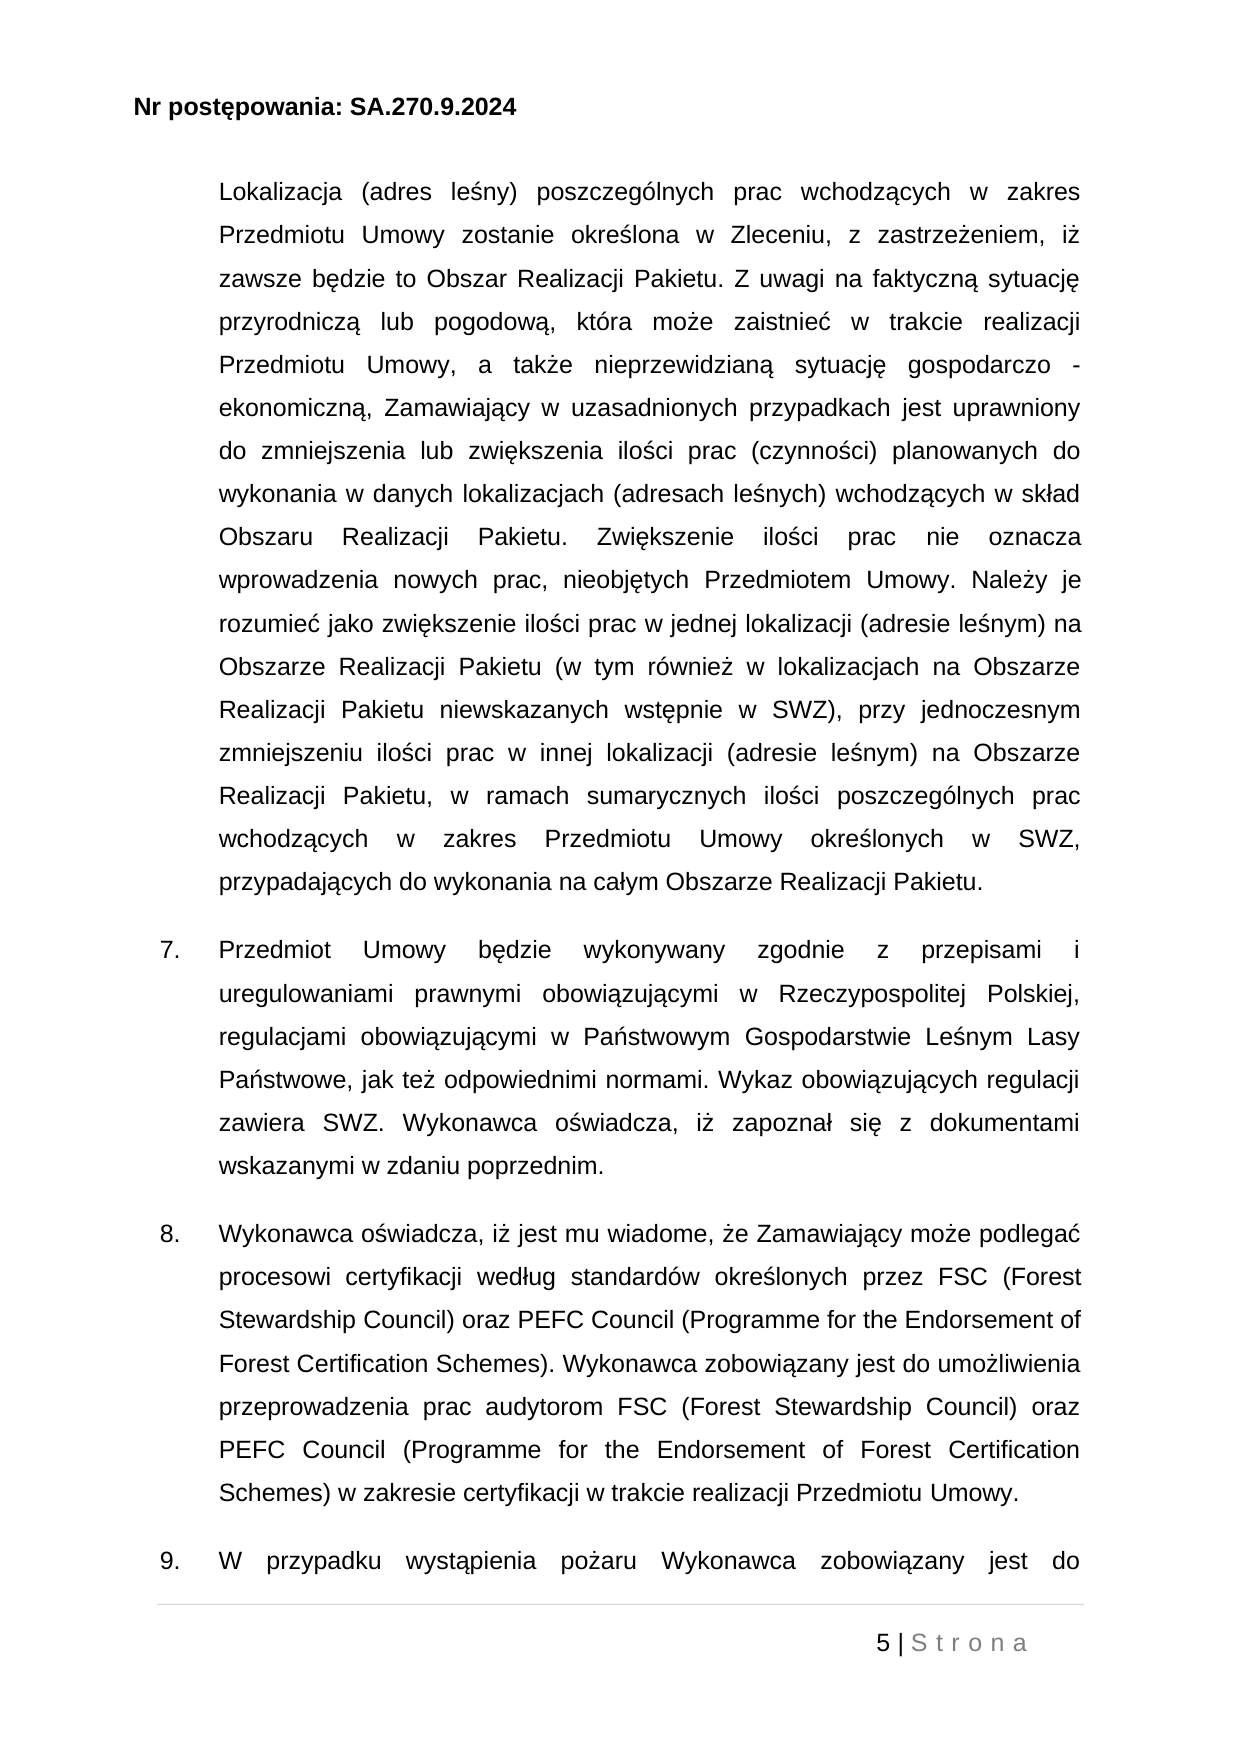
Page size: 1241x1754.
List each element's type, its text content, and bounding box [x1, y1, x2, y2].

list Przedmiot Umowy będzie wykonywany zgodnie z przepisami i uregulowaniami prawnymi obowiązującymi w Rzeczypospolitej Polskiej, regulacjami obowiązującymi w Państwowym Gospodarstwie Leśnym Lasy Państwowe, jak też odpowiednimi normami. Wykaz obowiązujących regulacji zawiera SWZ. Wykonawca oświadcza, iż zapoznał się z dokumentami wskazanymi w zdaniu poprzednim. [159, 935, 1081, 1180]
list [159, 1546, 1081, 1575]
list Wykonawca oświadcza, iż jest mu wiadome, że Zamawiający może podlegać procesowi certyfikacji według standardów określonych przez FSC (Forest Stewardship Council) oraz PEFC Council (Programme for the Endorsement of Forest Certification Schemes). Wykonawca zobowiązany jest do umożliwienia przeprowadzenia prac audytorom FSC (Forest Stewardship Council) oraz PEFC Council (Programme for the Endorsement of Forest Certification Schemes) w zakresie certyfikacji w trakcie realizacji Przedmiotu Umowy. [159, 1219, 1082, 1507]
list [159, 177, 1082, 896]
